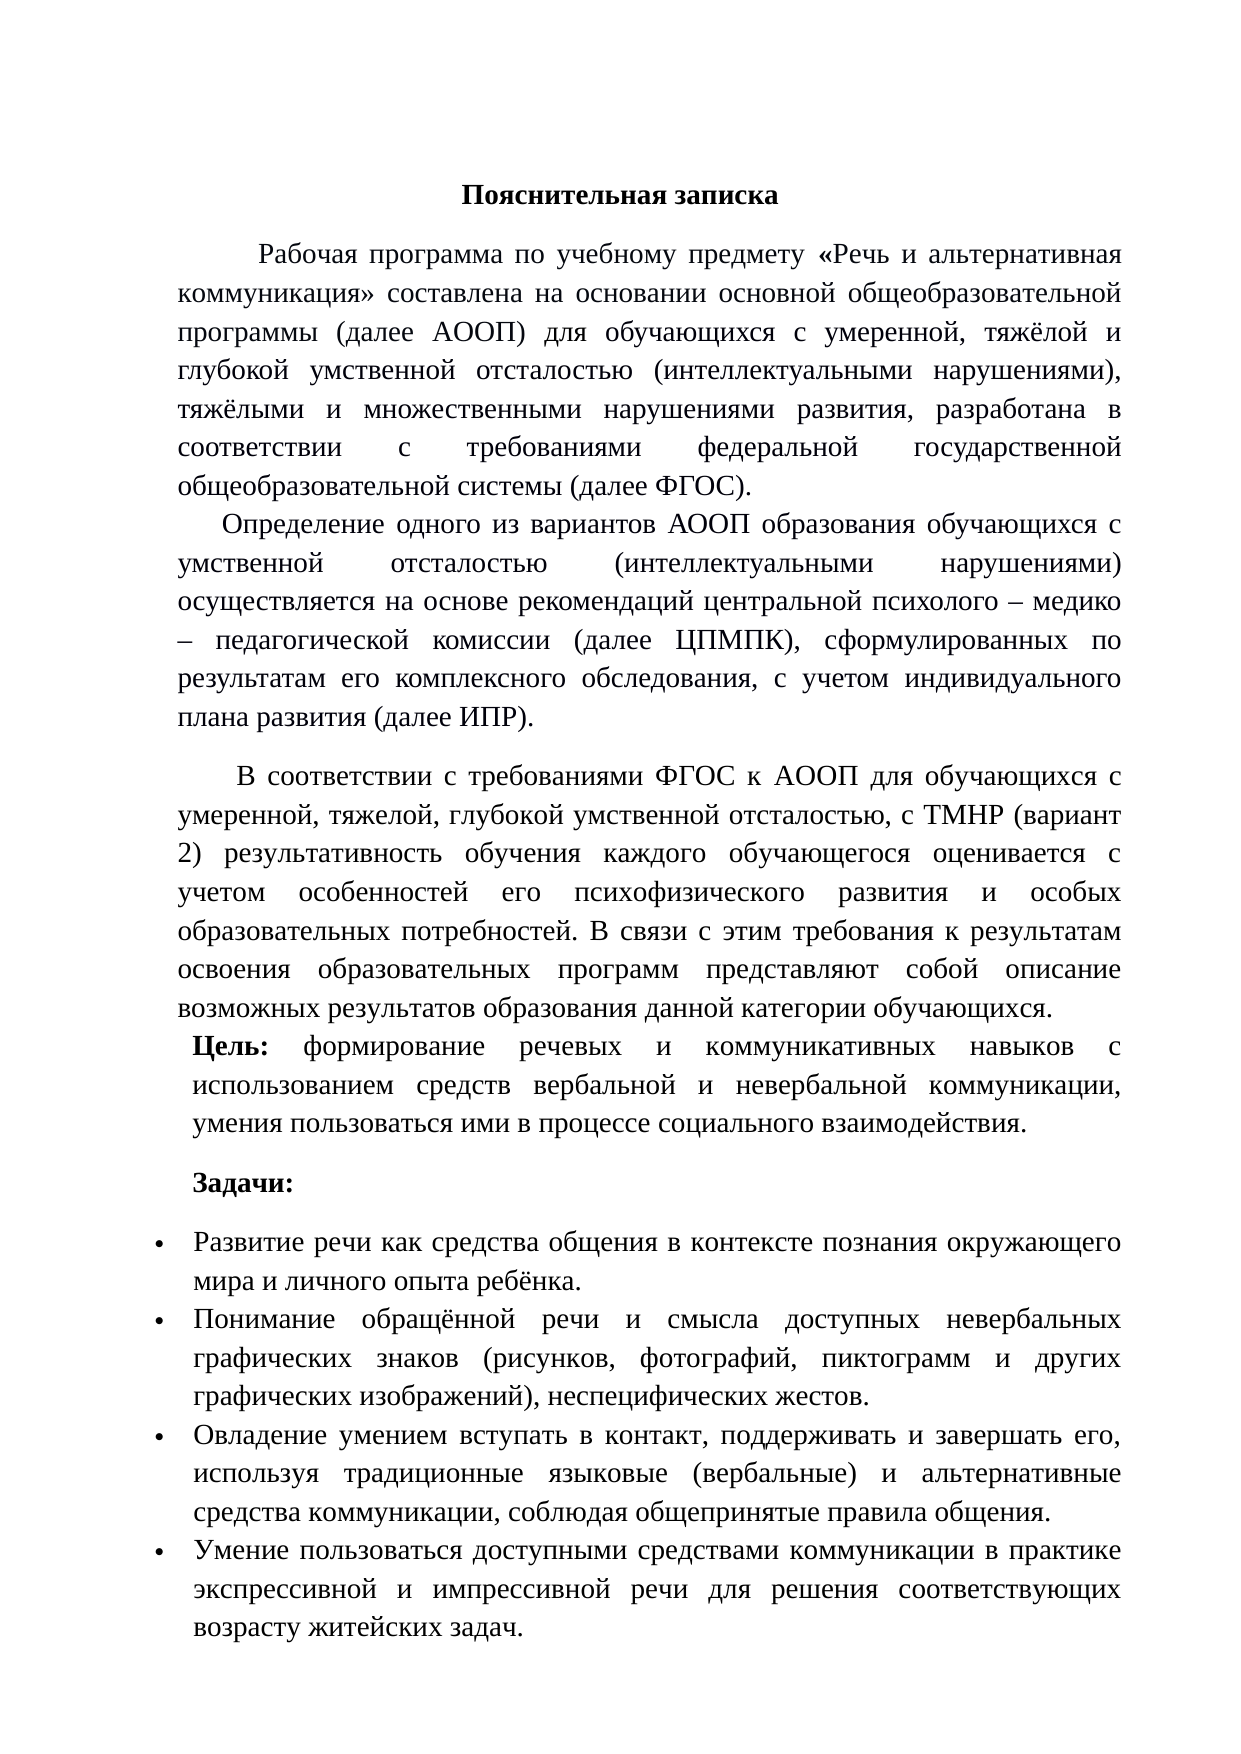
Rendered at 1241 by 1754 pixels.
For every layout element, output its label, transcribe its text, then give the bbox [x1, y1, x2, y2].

list Умение пользоваться доступными средствами коммуникации в практике экспрессивной и импрессивной речи для решения соответствующих возрасту житейских задач. [156, 1532, 1122, 1643]
text Рабочая программа по учебному предмету «Речь и альтернативная коммуникация» составлена на основании основной общеобразовательной программы (далее АООП) для обучающихся с умеренной, тяжёлой и глубокой умственной отсталостью (интеллектуальными нарушениями), тяжёлыми и множественными нарушениями развития, разработана в соответствии с требованиями федеральной государственной общеобразовательной системы (далее ФГОС). [177, 237, 1122, 501]
list Развитие речи как средства общения в контексте познания окружающего мира и личного опыта ребёнка. [156, 1224, 1122, 1296]
text Определение одного из вариантов АООП образования обучающихся с умственной отсталостью (интеллектуальными нарушениями) осуществляется на основе рекомендаций центральной психолого – медико – педагогической комиссии (далее ЦПМПК), сформулированных по результатам его комплексного обследования, с учетом индивидуального плана развития (далее ИПР). [177, 506, 1122, 733]
text Цель: формирование речевых и коммуникативных навыков с использованием средств вербальной и невербальной коммуникации, умения пользоваться ими в процессе социального взаимодействия. [192, 1028, 1122, 1139]
list Понимание обращённой речи и смысла доступных невербальных графических знаков (рисунков, фотографий, пиктограмм и других графических изображений), неспецифических жестов. [156, 1301, 1122, 1412]
text В соответствии с требованиями ФГОС к АООП для обучающихся с умеренной, тяжелой, глубокой умственной отсталостью, с ТМНР (вариант 2) результативность обучения каждого обучающегося оценивается с учетом особенностей его психофизического развития и особых образовательных потребностей. В связи с этим требования к результатам освоения образовательных программ представляют собой описание возможных результатов образования данной категории обучающихся. [177, 758, 1122, 1023]
list Овладение умением вступать в контакт, поддерживать и завершать его, используя традиционные языковые (вербальные) и альтернативные средства коммуникации, соблюдая общепринятые правила общения. [156, 1417, 1122, 1527]
text Задачи: [192, 1165, 1122, 1198]
text Пояснительная записка [118, 177, 1122, 211]
